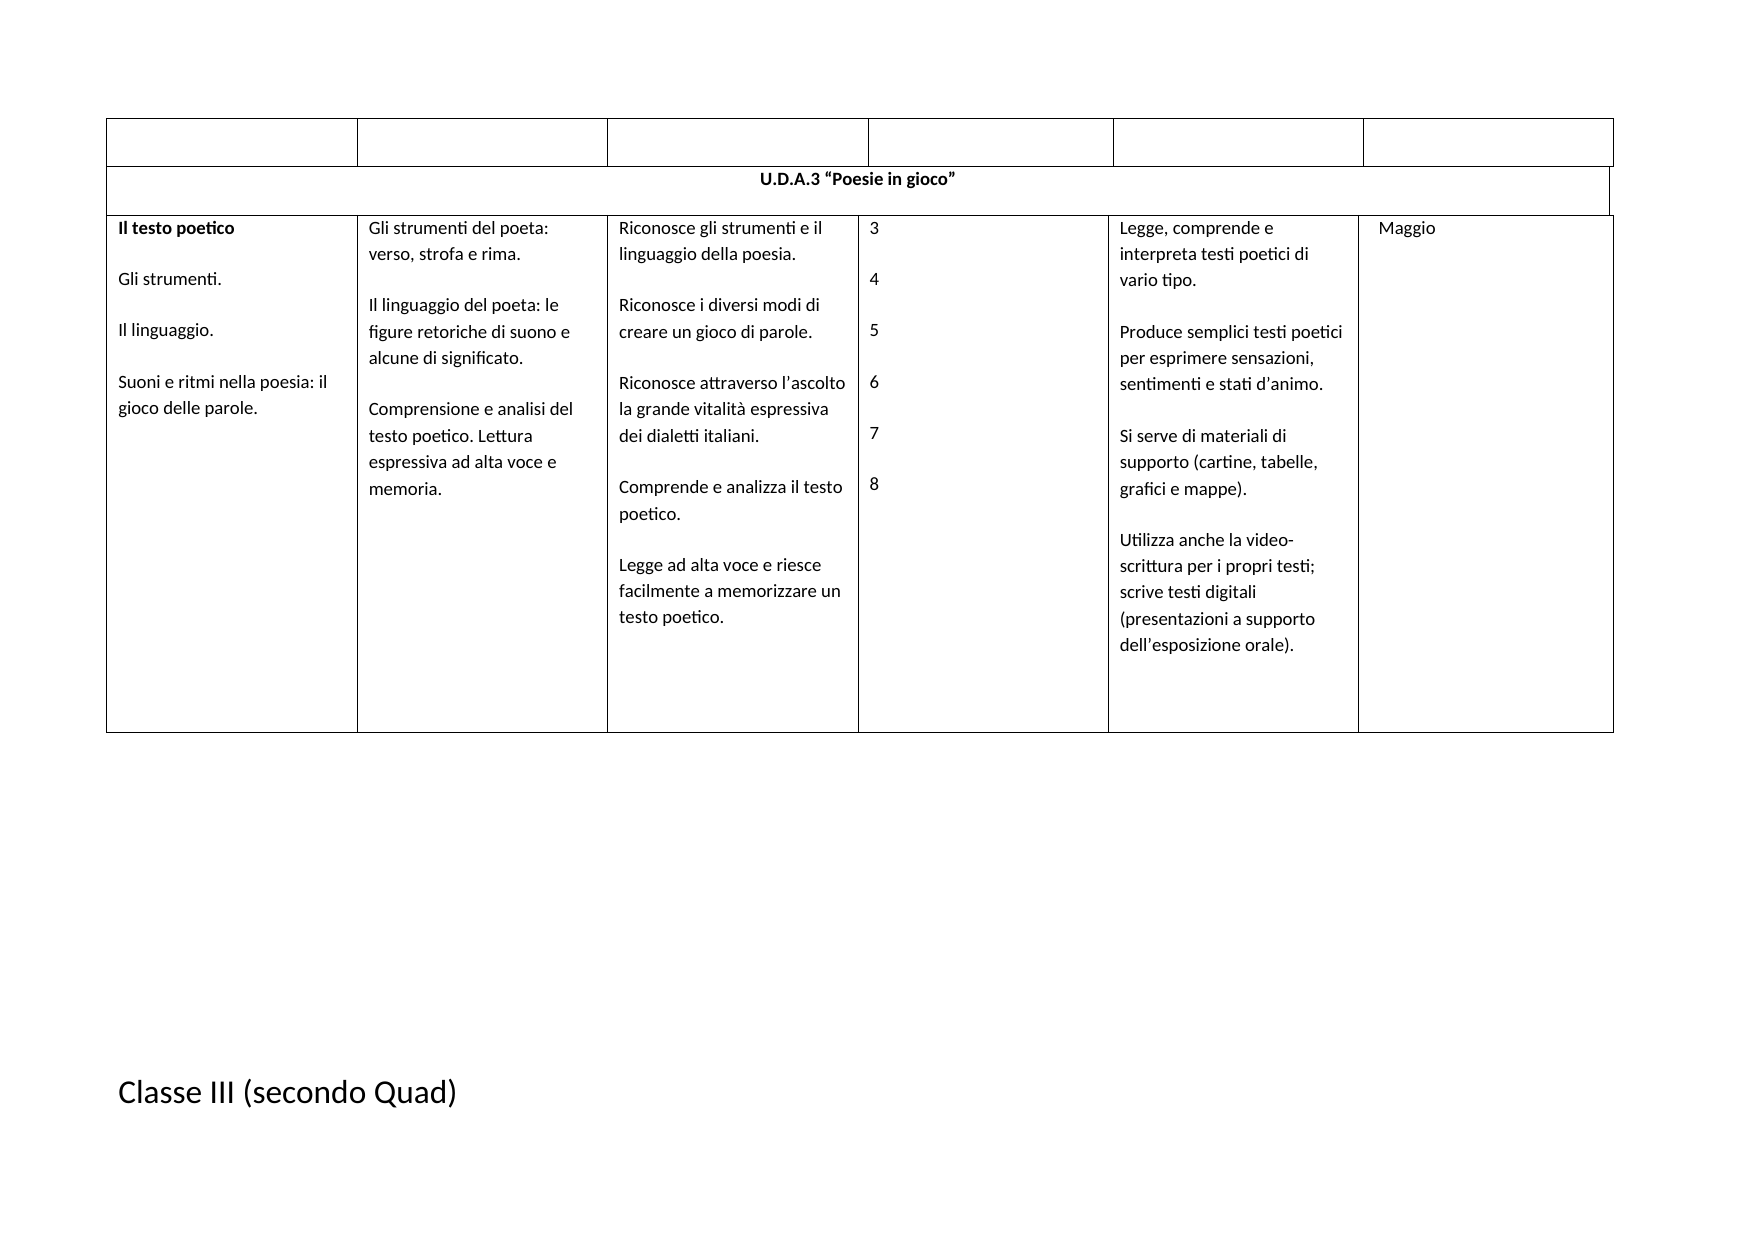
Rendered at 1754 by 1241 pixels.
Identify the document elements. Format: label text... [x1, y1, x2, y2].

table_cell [608, 119, 868, 166]
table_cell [358, 119, 607, 166]
table_cell Gli strumenti del poeta: verso, strofa e rima. Il linguaggio del poeta: le figure retoriche di suono e alcune di significato. Comprensione e analisi del testo poetico. Lettura espressiva ad alta voce e memoria. [358, 216, 607, 732]
text Classe III (secondo Quad) [118, 1071, 1606, 1112]
table_cell 3 4 5 6 7 8 [859, 216, 1108, 732]
table_cell Riconosce gli strumenti e il linguaggio della poesia. Riconosce i diversi modi di creare un gioco di parole. Riconosce attraverso l’ascolto la grande vitalità espressiva dei dialetti italiani. Comprende e analizza il testo poetico. Legge ad alta voce e riesce facilmente a memorizzare un testo poetico. [608, 216, 858, 732]
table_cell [869, 119, 1113, 166]
table_cell U.D.A.3 “Poesie in gioco” [107, 167, 1609, 215]
table_cell Il testo poetico Gli strumenti. Il linguaggio. Suoni e ritmi nella poesia: il gioco delle parole. [107, 216, 357, 732]
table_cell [1114, 119, 1363, 166]
table_cell Maggio [1359, 216, 1613, 732]
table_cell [107, 119, 357, 166]
table_cell [1364, 119, 1613, 166]
table_cell Legge, comprende e interpreta testi poetici di vario tipo. Produce semplici testi poetici per esprimere sensazioni, sentimenti e stati d’animo. Si serve di materiali di supporto (cartine, tabelle, grafici e mappe). Utilizza anche la video- scrittura per i propri testi; scrive testi digitali (presentazioni a supporto dell’esposizione orale). [1109, 216, 1358, 732]
